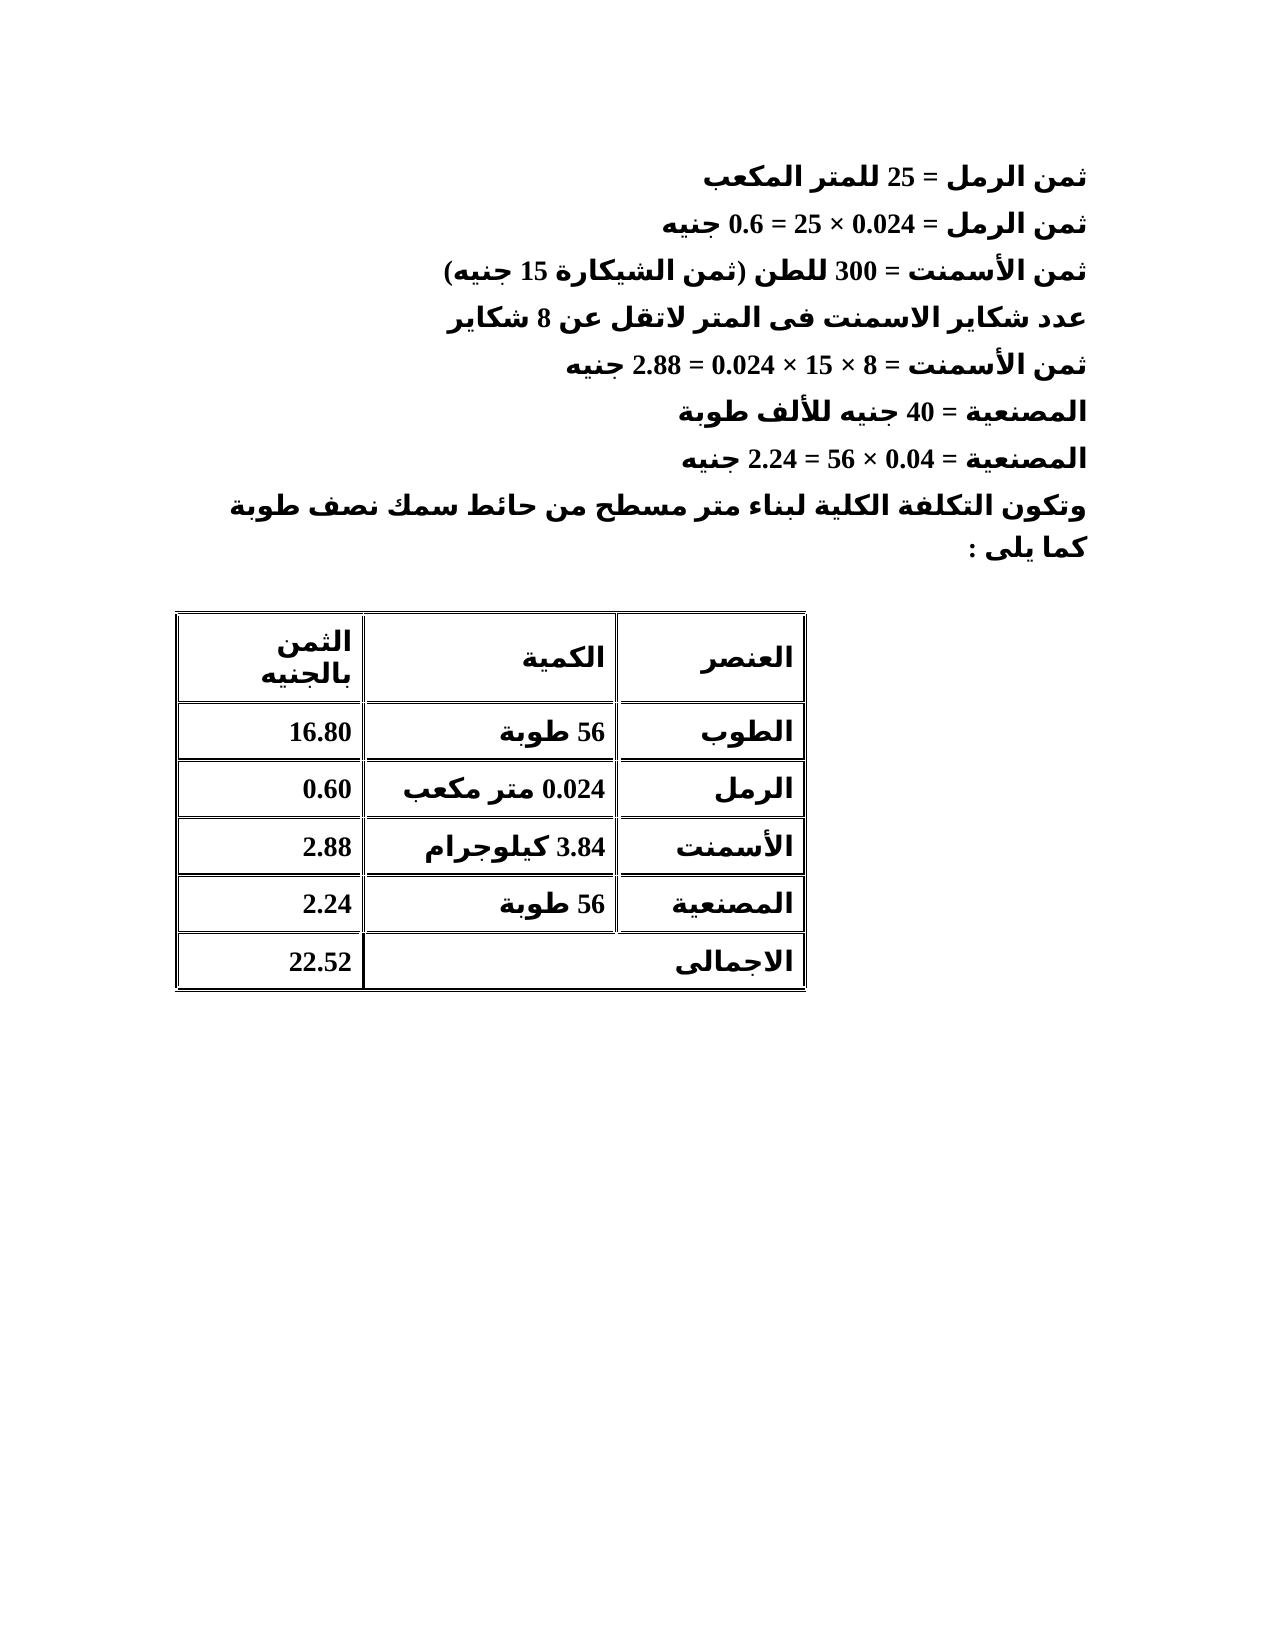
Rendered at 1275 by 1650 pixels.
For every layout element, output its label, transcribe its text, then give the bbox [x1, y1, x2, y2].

table_cell 0.60 [179, 758, 362, 816]
table_cell 56 طوبة [365, 873, 615, 931]
table_cell 2.88 [177, 816, 363, 873]
table_cell 16.80 [177, 701, 363, 758]
table_cell 56 طوبة [363, 701, 616, 758]
table_cell الطوب [616, 701, 805, 758]
table_cell الرمل [618, 758, 804, 816]
table_cell 0.024 متر مكعب [365, 758, 615, 816]
text ثمن الأسمنت = 8 × 15 × 0.024 = 2.88 جنيه [186, 338, 1087, 380]
table_header العنصر [618, 614, 805, 701]
table_cell المصنعية [618, 873, 804, 931]
table_cell الاجمالى [363, 931, 805, 988]
text ثمن الأسمنت = 300 للطن (ثمن الشيكارة 15 جنيه) [186, 244, 1087, 286]
text وتكون التكلفة الكلية لبناء متر مسطح من حائط سمك نصف طوبة كما يلى : [186, 479, 1087, 563]
table_cell 22.52 [177, 931, 363, 988]
text عدد شكاير الاسمنت فى المتر لاتقل عن 8 شكاير [186, 291, 1087, 333]
table_cell 2.24 [179, 873, 362, 931]
table_header الثمن بالجنيه [177, 614, 363, 701]
table_cell الأسمنت [616, 816, 805, 873]
text ثمن الرمل = 0.024 × 25 = 0.6 جنيه [186, 197, 1087, 239]
text المصنعية = 40 جنيه للألف طوبة [186, 385, 1087, 427]
text ثمن الرمل = 25 للمتر المكعب [186, 150, 1087, 192]
table_header الكمية [363, 614, 615, 701]
text المصنعية = 0.04 × 56 = 2.24 جنيه [186, 432, 1087, 474]
table_cell 3.84 كيلوجرام [363, 816, 616, 873]
